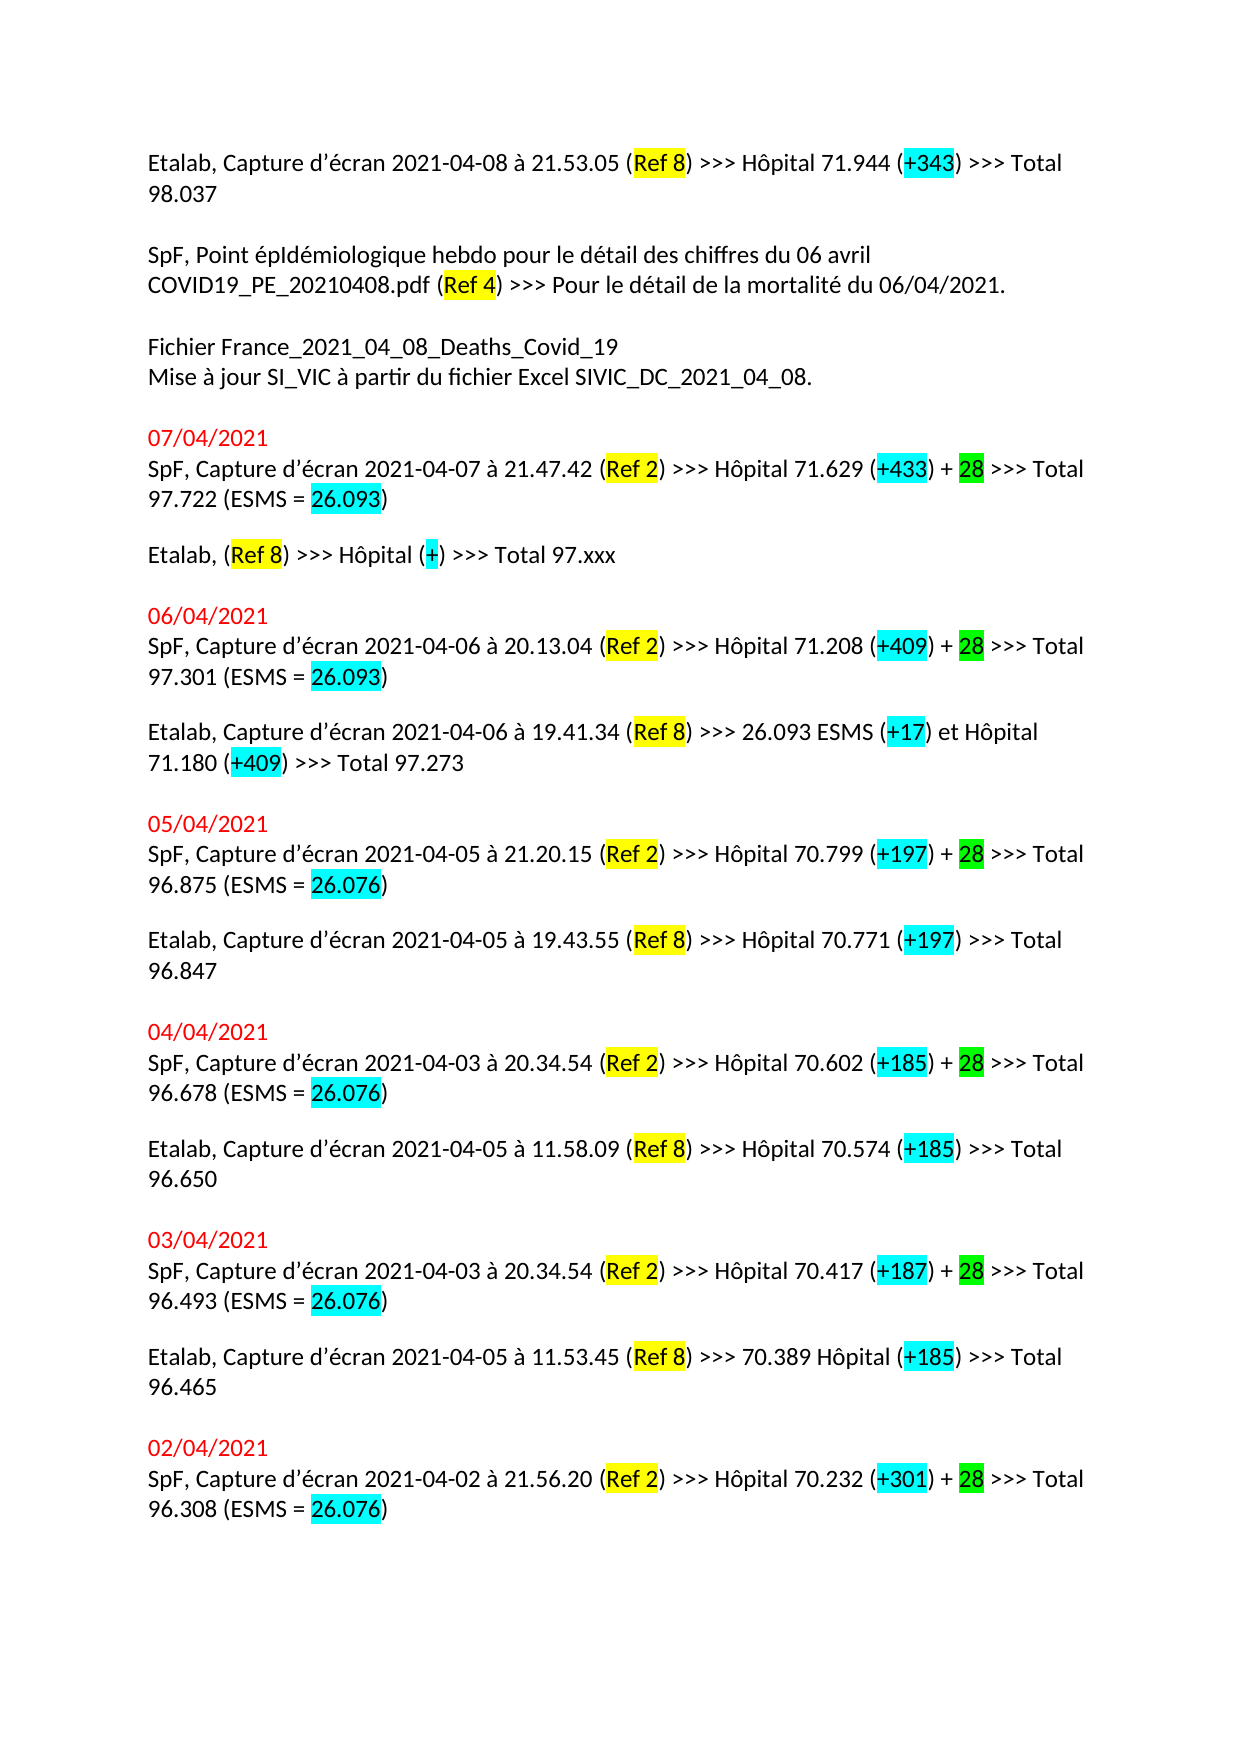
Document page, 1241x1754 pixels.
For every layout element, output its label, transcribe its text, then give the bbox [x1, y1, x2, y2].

text SpF, Capture d’écran 2021-04-06 à 20.13.04 (Ref 2) >>> Hôpital 71.208 (+409) + 28 >>> Total 97.301 (ESMS = 26.093) [148, 630, 1093, 691]
subtitle Etalab, (Ref 8) >>> Hôpital (+) >>> Total 97.xxx [438, 539, 1093, 569]
text 05/04/2021 [148, 808, 1093, 838]
text 04/04/2021 [148, 1016, 1093, 1047]
text SpF, Capture d’écran 2021-04-05 à 21.20.15 (Ref 2) >>> Hôpital 70.799 (+197) + 28 >>> Total 96.875 (ESMS = 26.076) [148, 838, 1093, 899]
text SpF, Point épIdémiologique hebdo pour le détail des chiffres du 06 avril COVID19_PE_20210408.pdf (Ref 4) >>> Pour le détail de la mortalité du 06/04/2021. [148, 239, 1093, 300]
text 02/04/2021 [148, 1432, 1093, 1463]
text SpF, Capture d’écran 2021-04-02 à 21.56.20 (Ref 2) >>> Hôpital 70.232 (+301) + 28 >>> Total 96.308 (ESMS = 26.076) [148, 1463, 1093, 1524]
text SpF, Capture d’écran 2021-04-07 à 21.47.42 (Ref 2) >>> Hôpital 71.629 (+433) + 28 >>> Total 97.722 (ESMS = 26.093) [148, 453, 1093, 514]
subtitle Etalab, (Ref 8) >>> Hôpital (+) >>> Total 97.xxx [282, 539, 426, 569]
text Fichier France_2021_04_08_Deaths_Covid_19 [148, 331, 1093, 361]
text SpF, Capture d’écran 2021-04-03 à 20.34.54 (Ref 2) >>> Hôpital 70.602 (+185) + 28 >>> Total 96.678 (ESMS = 26.076) [148, 1047, 1093, 1108]
subtitle Etalab, Capture d’écran 2021-04-05 à 19.43.55 (Ref 8) >>> Hôpital 70.771 (+197) >>> Total 96.847 [148, 924, 1093, 986]
text 06/04/2021 [148, 600, 1093, 630]
subtitle Etalab, Capture d’écran 2021-04-05 à 11.53.45 (Ref 8) >>> 70.389 Hôpital (+185) >>> Total 96.465 [148, 1341, 1093, 1402]
text 03/04/2021 [148, 1224, 1093, 1255]
text Mise à jour SI_VIC à partir du fichier Excel SIVIC_DC_2021_04_08. [148, 361, 1093, 392]
subtitle Etalab, Capture d’écran 2021-04-05 à 11.58.09 (Ref 8) >>> Hôpital 70.574 (+185) >>> Total 96.650 [148, 1133, 1093, 1194]
subtitle Etalab, Capture d’écran 2021-04-08 à 21.53.05 (Ref 8) >>> Hôpital 71.944 (+343) >>> Total 98.037 [148, 148, 1093, 209]
subtitle Etalab, Capture d’écran 2021-04-06 à 19.41.34 (Ref 8) >>> 26.093 ESMS (+17) et Hôpital 71.180 (+409) >>> Total 97.273 [148, 716, 1093, 777]
text 07/04/2021 [148, 422, 1093, 453]
text SpF, Capture d’écran 2021-04-03 à 20.34.54 (Ref 2) >>> Hôpital 70.417 (+187) + 28 >>> Total 96.493 (ESMS = 26.076) [148, 1255, 1093, 1316]
